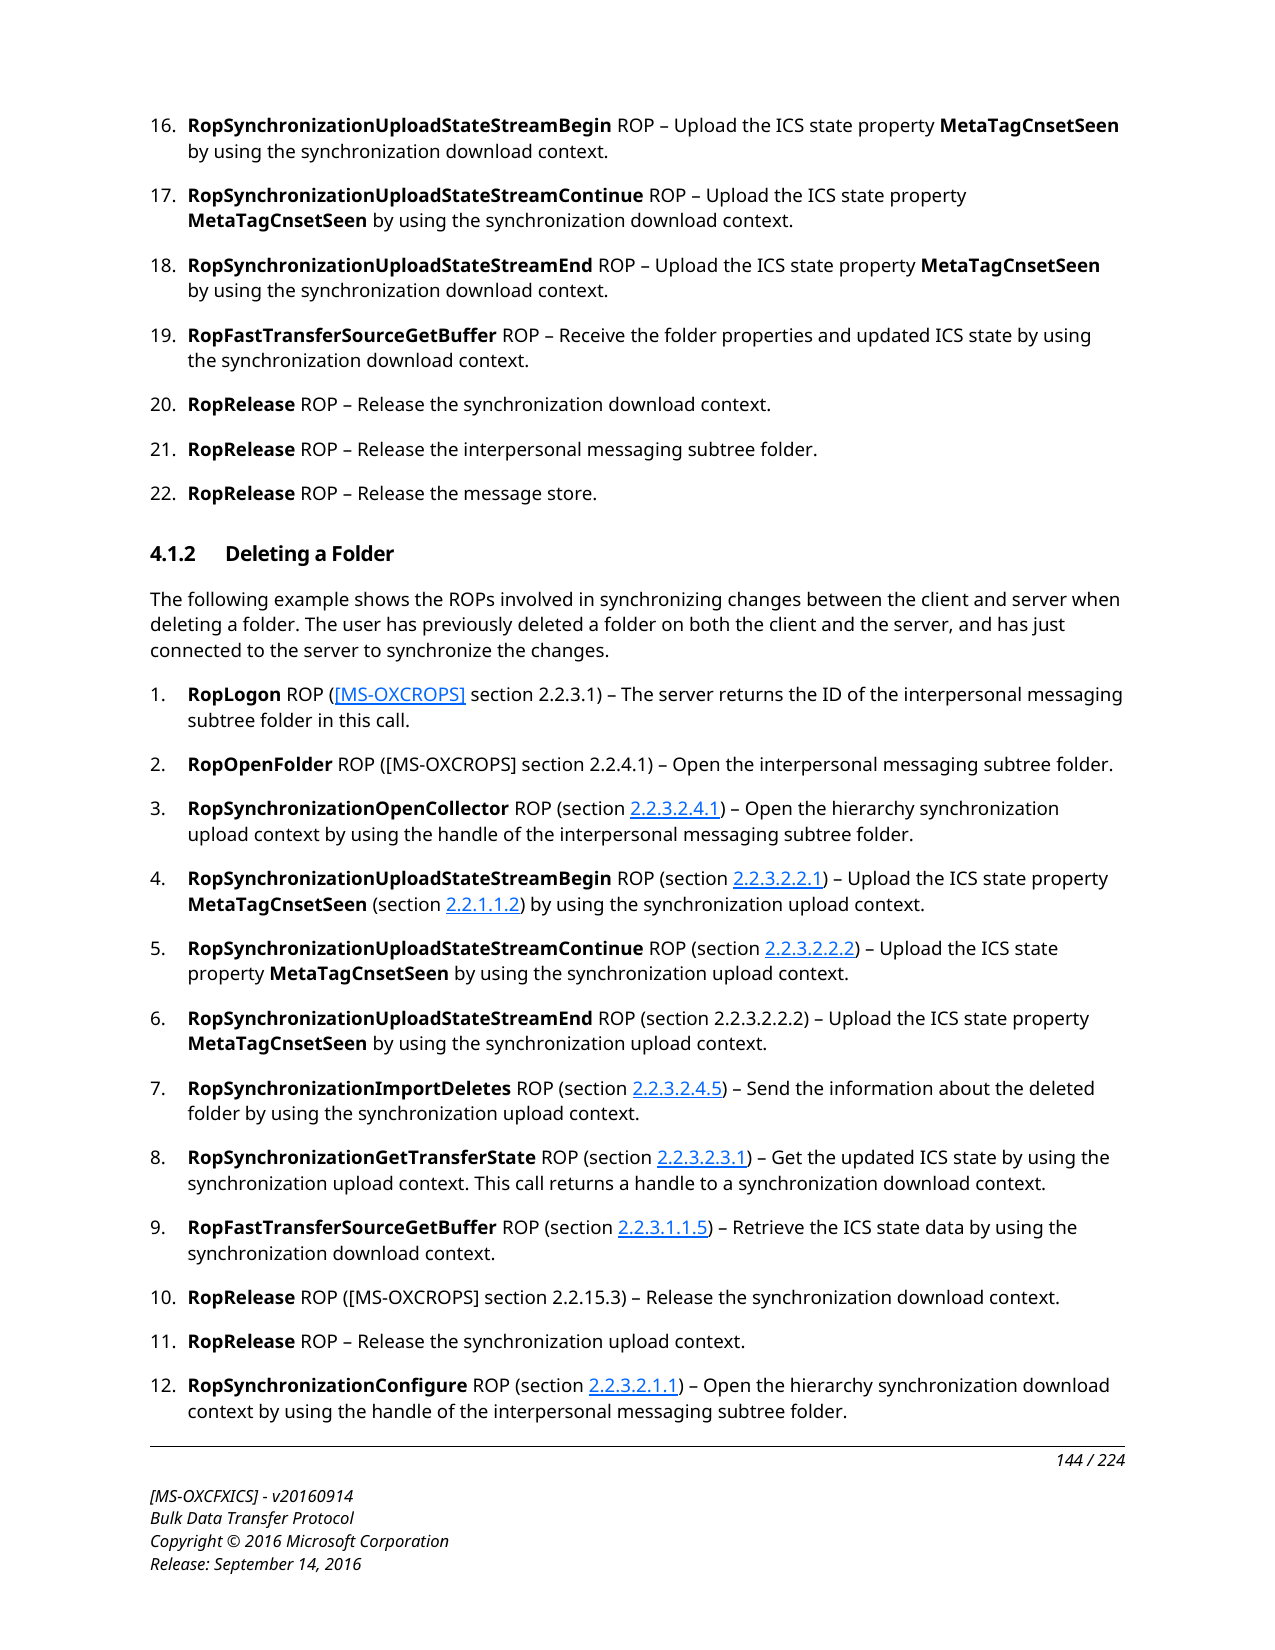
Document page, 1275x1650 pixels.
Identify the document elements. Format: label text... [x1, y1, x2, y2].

list RopSynchronizationConfigure ROP (section 2.2.3.2.1.1) – Open the hierarchy synchronization download context by using the handle of the interpersonal messaging subtree folder. [150, 1373, 1125, 1424]
list RopSynchronizationUploadStateStreamContinue ROP – Upload the ICS state property MetaTagCnsetSeen by using the synchronization download context. [150, 182, 1125, 233]
list RopRelease ROP – Release the interpersonal messaging subtree folder. [150, 436, 1125, 461]
list RopSynchronizationUploadStateStreamBegin ROP – Upload the ICS state property MetaTagCnsetSeen by using the synchronization download context. [150, 112, 1125, 163]
list RopSynchronizationUploadStateStreamEnd ROP (section 2.2.3.2.2.2) – Upload the ICS state property MetaTagCnsetSeen by using the synchronization upload context. [150, 1005, 1125, 1056]
list RopSynchronizationUploadStateStreamEnd ROP – Upload the ICS state property MetaTagCnsetSeen by using the synchronization download context. [150, 252, 1125, 303]
list RopSynchronizationOpenCollector ROP (section 2.2.3.2.4.1) – Open the hierarchy synchronization upload context by using the handle of the interpersonal messaging subtree folder. [150, 796, 1125, 847]
list RopRelease ROP – Release the synchronization download context. [150, 392, 1125, 417]
text The following example shows the ROPs involved in synchronizing changes between the client and server when deleting a folder. The user has previously deleted a folder on both the client and the server, and has just connected to the server to synchronize the changes. [150, 586, 1125, 663]
list RopRelease ROP – Release the message store. [150, 480, 1125, 506]
list RopFastTransferSourceGetBuffer ROP – Receive the folder properties and updated ICS state by using the synchronization download context. [150, 322, 1125, 373]
list RopFastTransferSourceGetBuffer ROP (section 2.2.3.1.1.5) – Retrieve the ICS state data by using the synchronization download context. [150, 1214, 1125, 1265]
list RopSynchronizationImportDeletes ROP (section 2.2.3.2.4.5) – Send the information about the deleted folder by using the synchronization upload context. [150, 1075, 1125, 1126]
list RopRelease ROP – Release the synchronization upload context. [150, 1328, 1125, 1354]
list RopSynchronizationUploadStateStreamBegin ROP (section 2.2.3.2.2.1) – Upload the ICS state property MetaTagCnsetSeen (section 2.2.1.1.2) by using the synchronization upload context. [150, 865, 1125, 916]
list RopLogon ROP ([MS-OXCROPS] section 2.2.3.1) – The server returns the ID of the interpersonal messaging subtree folder in this call. [150, 682, 1125, 733]
subtitle Deleting a Folder [150, 539, 1125, 567]
list RopSynchronizationGetTransferState ROP (section 2.2.3.2.3.1) – Get the updated ICS state by using the synchronization upload context. This call returns a handle to a synchronization download context. [150, 1144, 1125, 1196]
list RopRelease ROP ([MS-OXCROPS] section 2.2.15.3) – Release the synchronization download context. [150, 1284, 1125, 1310]
list RopSynchronizationUploadStateStreamContinue ROP (section 2.2.3.2.2.2) – Upload the ICS state property MetaTagCnsetSeen by using the synchronization upload context. [150, 935, 1125, 986]
list RopOpenFolder ROP ([MS-OXCROPS] section 2.2.4.1) – Open the interpersonal messaging subtree folder. [150, 751, 1125, 777]
